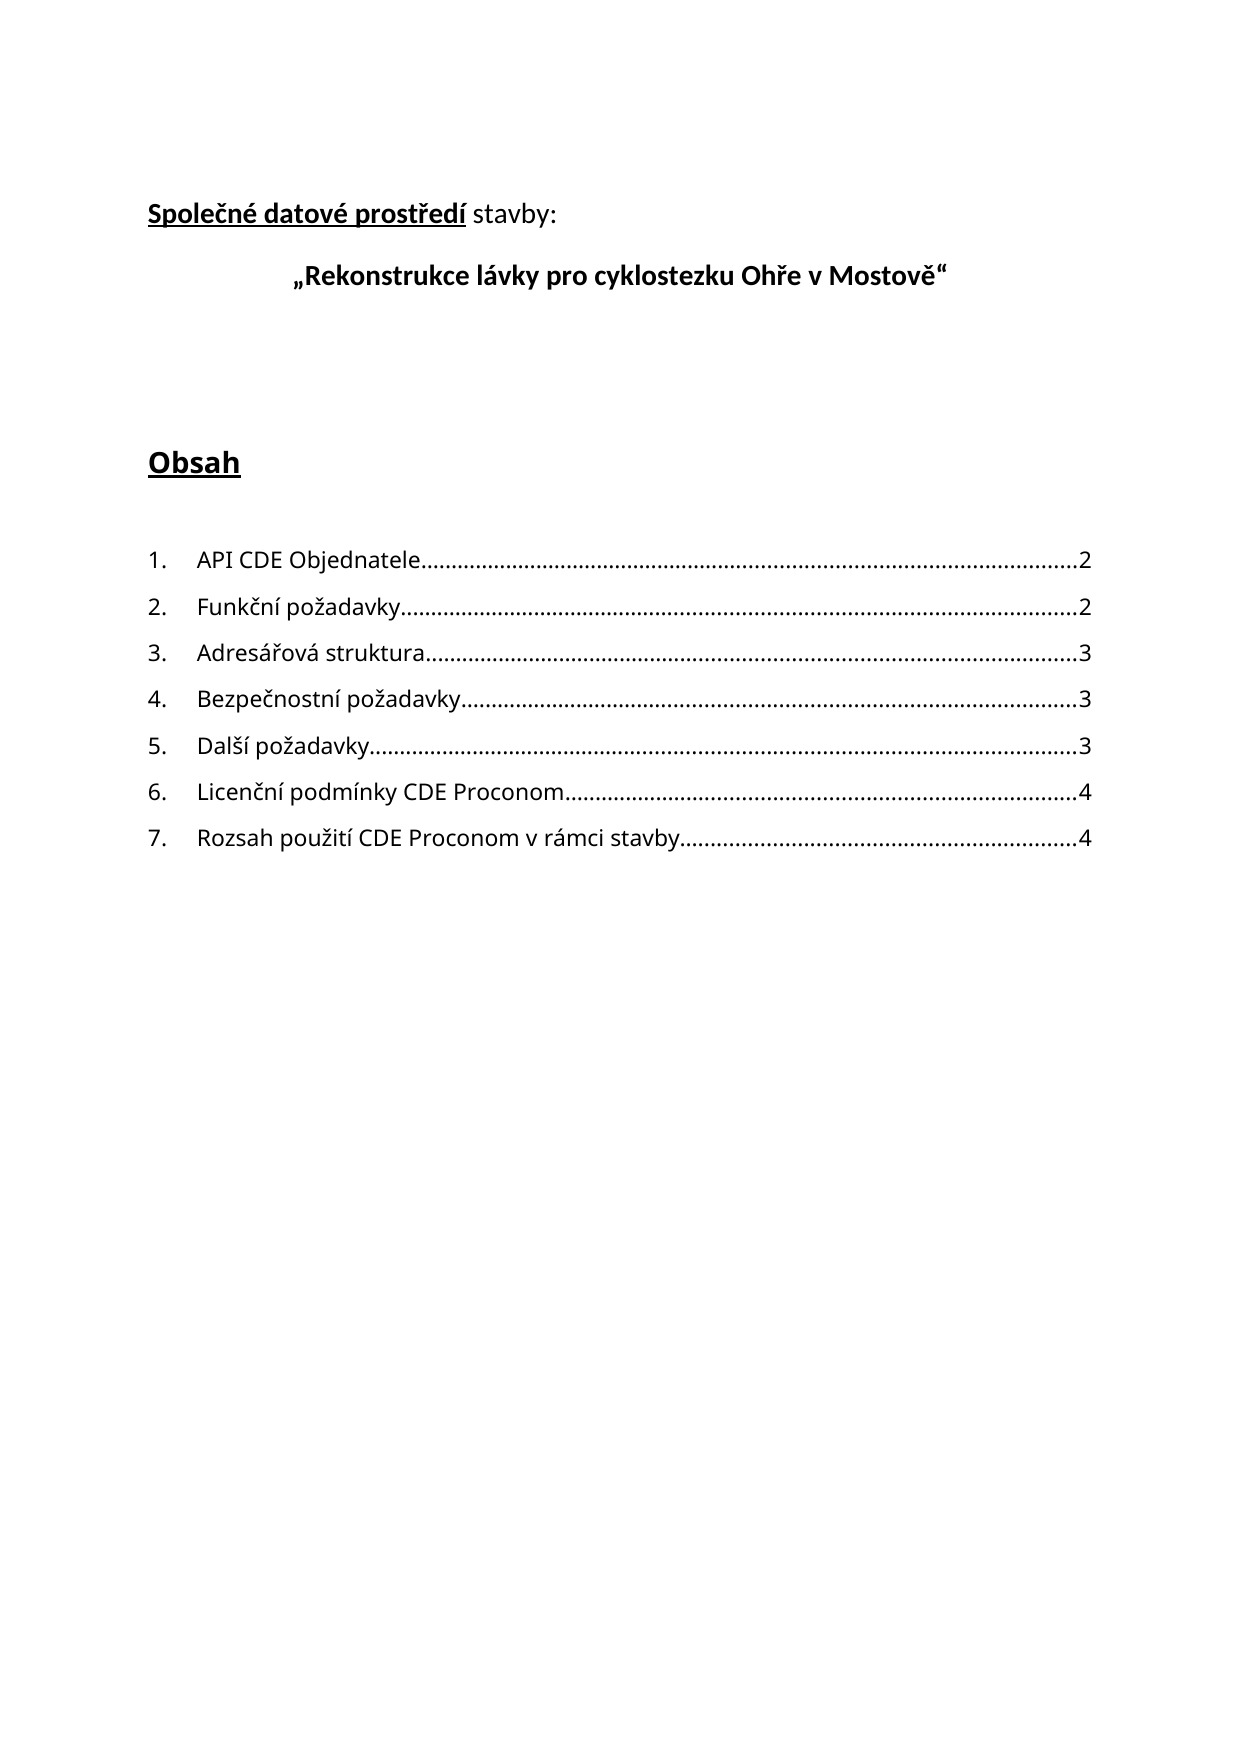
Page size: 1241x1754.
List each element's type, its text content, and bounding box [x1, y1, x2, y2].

text Společné datové prostředí stavby: [148, 195, 1093, 230]
text „Rekonstrukce lávky pro cyklostezku Ohře v Mostově“ [148, 257, 1093, 292]
